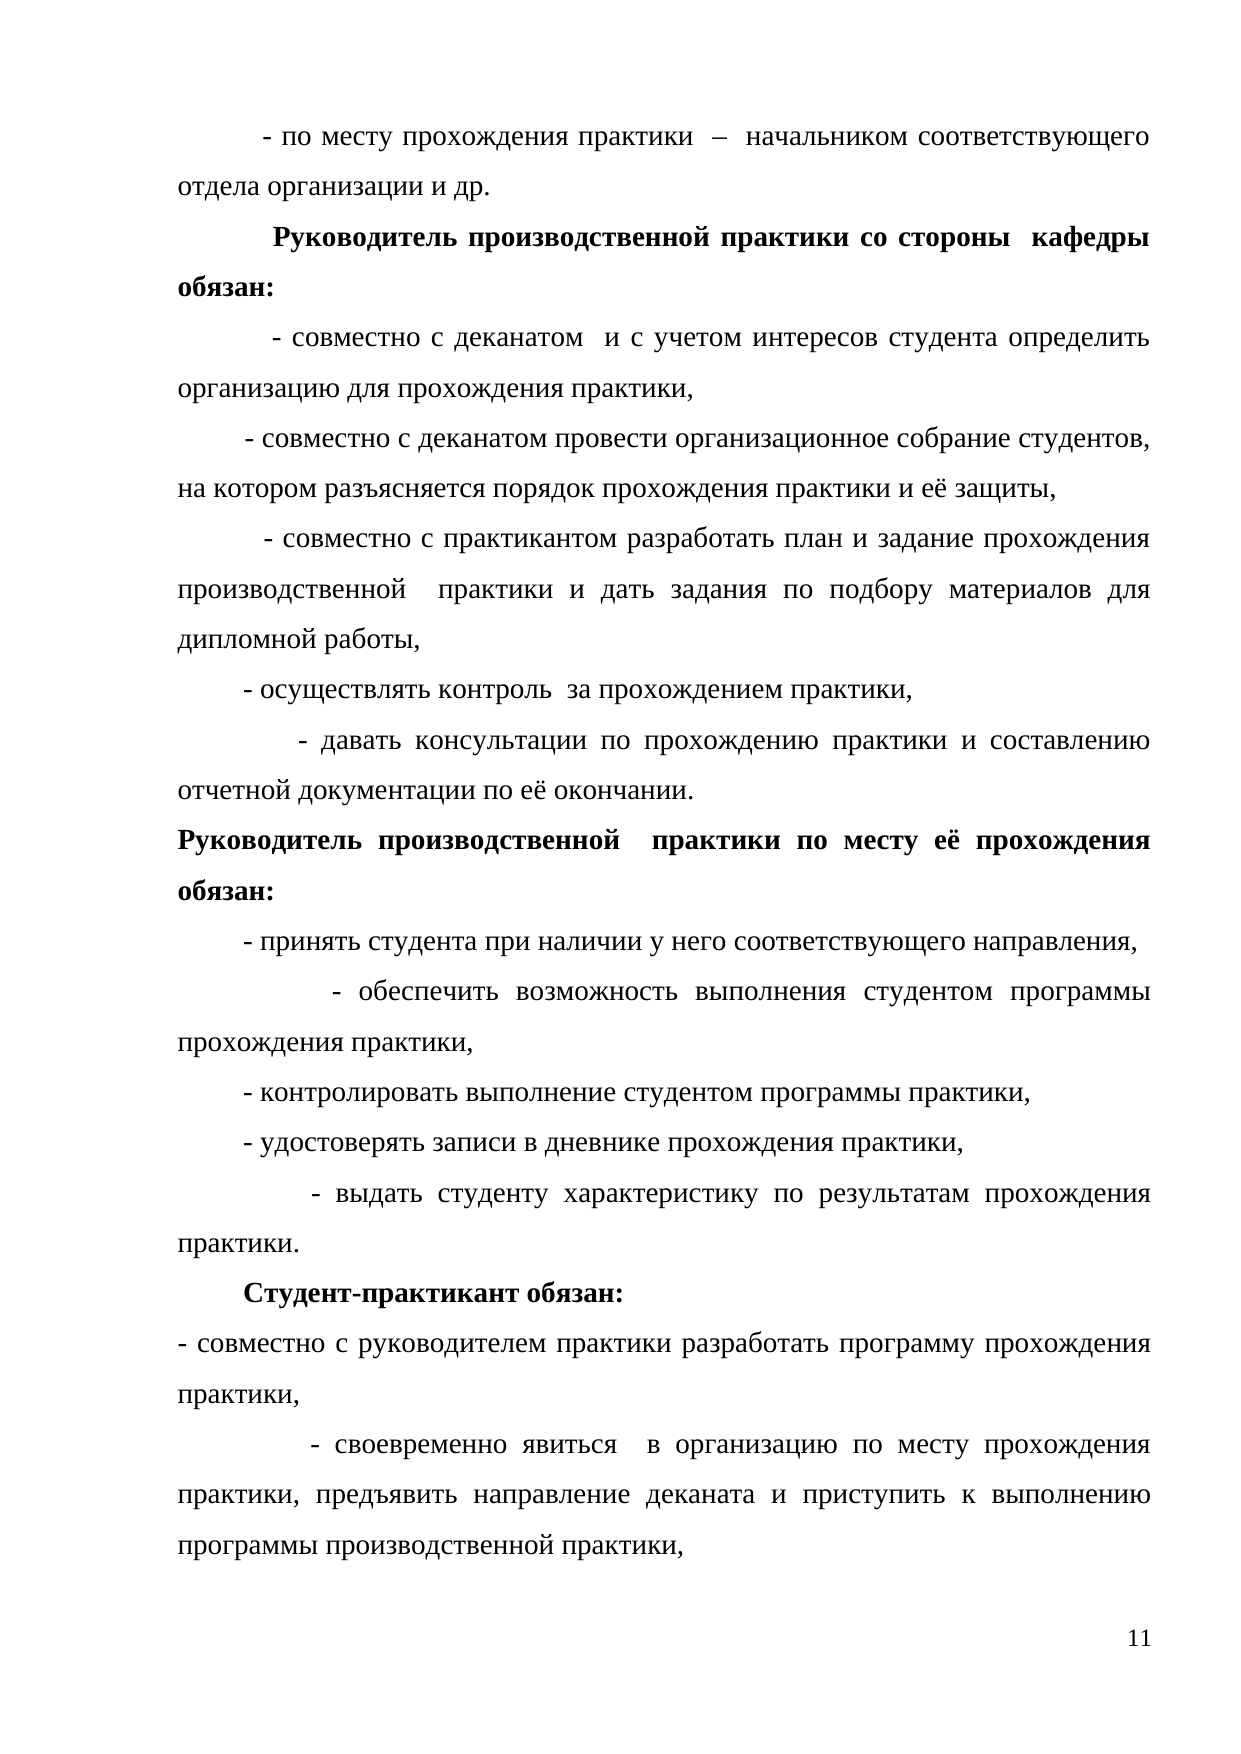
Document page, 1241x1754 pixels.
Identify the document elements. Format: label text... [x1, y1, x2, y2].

text - совместно с деканатом провести организационное собрание студентов, на котором разъясняется порядок прохождения практики и её защиты, [177, 420, 1152, 504]
text - обеспечить возможность выполнения студентом программы прохождения практики, [177, 973, 1152, 1057]
text Руководитель производственной практики по месту её прохождения обязан: [177, 822, 1152, 906]
text - своевременно явиться в организацию по месту прохождения практики, предъявить направление деканата и приступить к выполнению программы производственной практики, [177, 1426, 1152, 1560]
text - выдать студенту характеристику по результатам прохождения практики. [177, 1175, 1152, 1258]
text - давать консультации по прохождению практики и составлению отчетной документации по её окончании. [177, 722, 1152, 806]
text - по месту прохождения практики – начальником соответствующего отдела организации и др. [177, 118, 1152, 202]
text - осуществлять контроль за прохождением практики, [177, 672, 1152, 705]
text - удостоверять записи в дневнике прохождения практики, [177, 1124, 1152, 1158]
text - совместно с руководителем практики разработать программу прохождения практики, [177, 1326, 1152, 1409]
text Студент-практикант обязан: [177, 1275, 1152, 1309]
text - совместно с деканатом и с учетом интересов студента определить организацию для прохождения практики, [177, 319, 1152, 403]
text Руководитель производственной практики со стороны кафедры обязан: [177, 219, 1152, 303]
text - совместно с практикантом разработать план и задание прохождения производственной практики и дать задания по подбору материалов для дипломной работы, [177, 521, 1152, 655]
text - контролировать выполнение студентом программы практики, [177, 1074, 1152, 1108]
text - принять студента при наличии у него соответствующего направления, [177, 923, 1152, 957]
